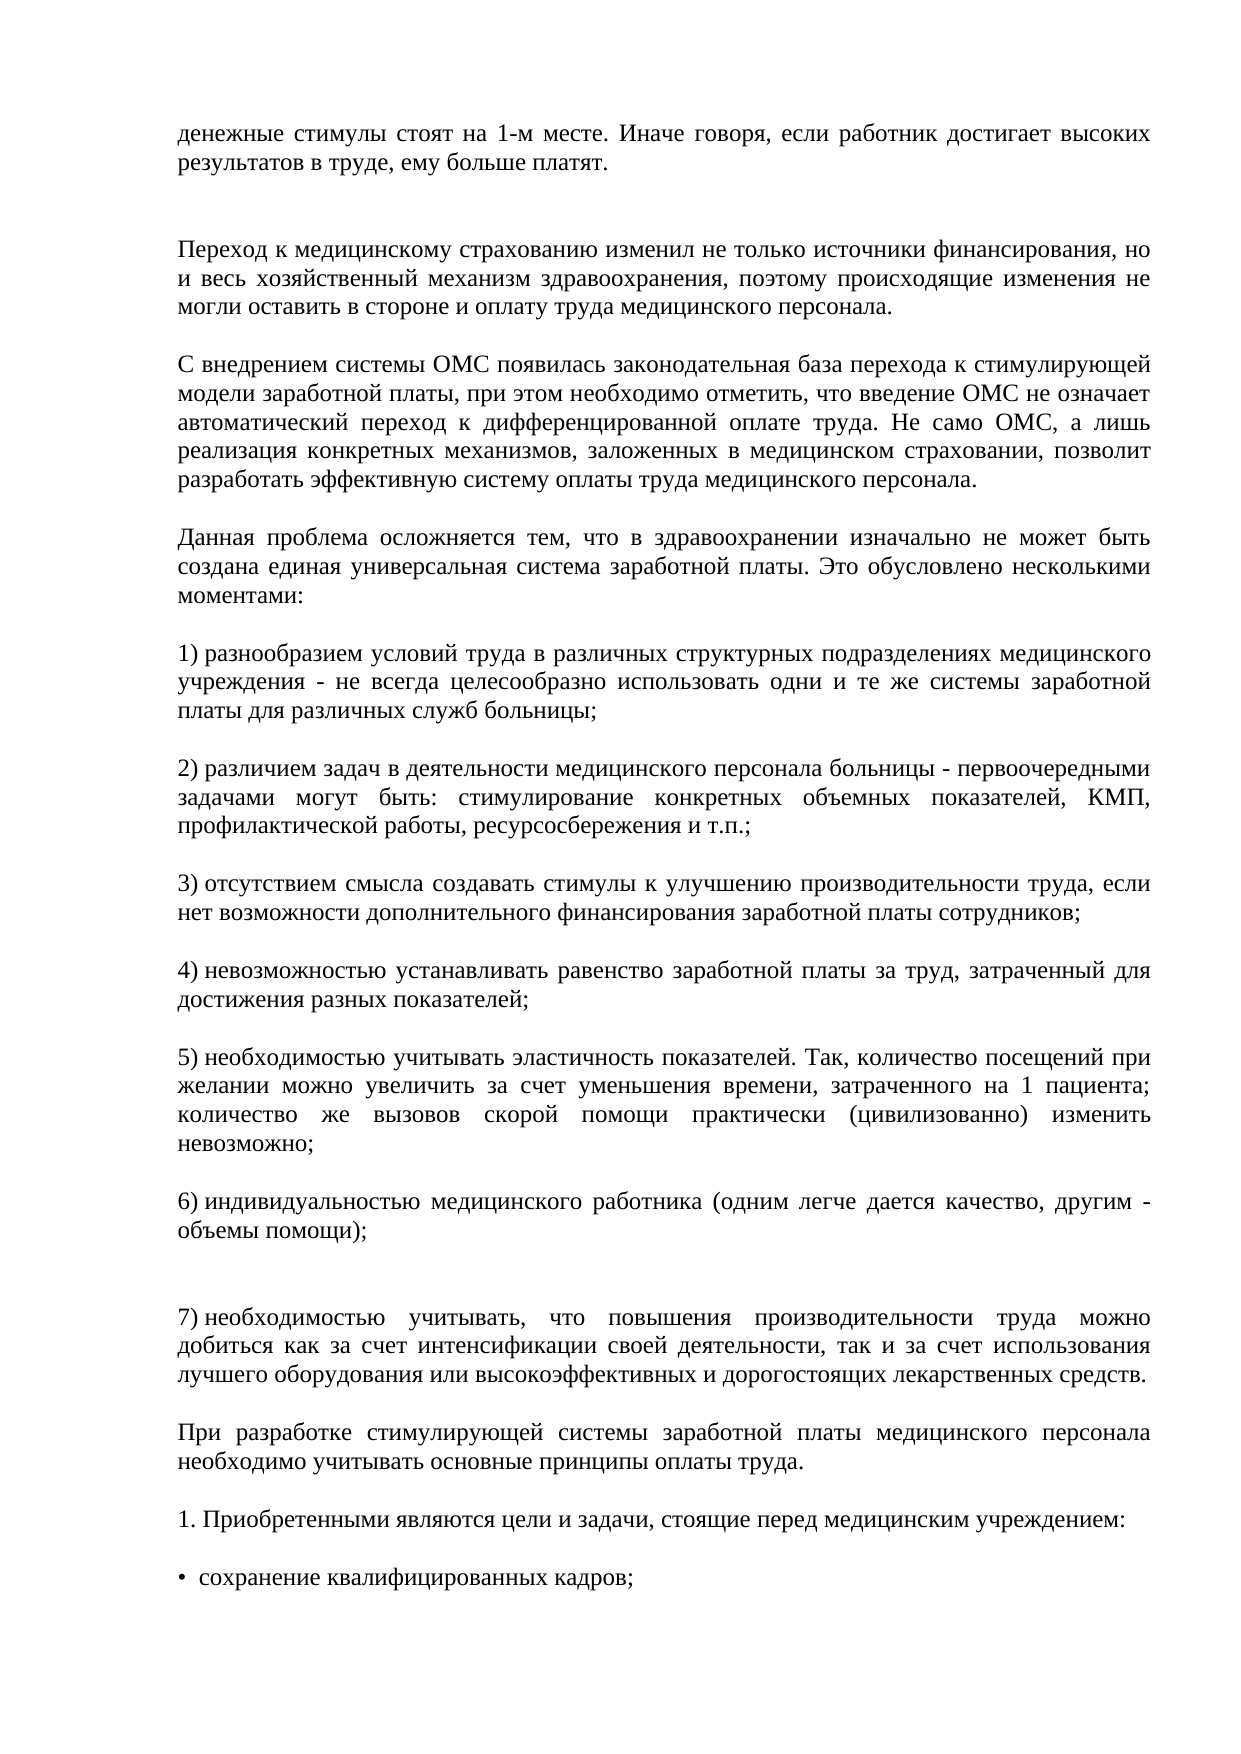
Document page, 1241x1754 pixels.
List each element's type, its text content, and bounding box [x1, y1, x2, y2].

text Переход к медицинскому страхованию изменил не только источники финансирования, но и весь хозяйственный механизм здравоохранения, поэтому происходящие изменения не могли оставить в стороне и оплату труда медицинского персонала. [177, 234, 1152, 320]
text Данная проблема осложняется тем, что в здравоохранении изначально не может быть создана единая универсальная система заработной платы. Это обусловлено несколькими моментами: [177, 522, 1152, 608]
text С внедрением системы ОМС появилась законодательная база перехода к стимулирующей модели заработной платы, при этом необходимо отметить, что введение ОМС не означает автоматический переход к дифференцированной оплате труда. Не само ОМС, а лишь реализация конкретных механизмов, заложенных в медицинском страховании, позволит разработать эффективную систему оплаты труда медицинского персонала. [177, 349, 1152, 493]
text 1) разнообразием условий труда в различных структурных подразделениях медицинского учреждения - не всегда целесообразно использовать одни и те же системы заработной платы для различных служб больницы; [177, 638, 1152, 724]
text 4) невозможностью устанавливать равенство заработной платы за труд, затраченный для достижения разных показателей; [177, 955, 1152, 1013]
text 6) индивидуальностью медицинского работника (одним легче дается качество, другим - объемы помощи); [177, 1186, 1152, 1243]
text • сохранение квалифицированных кадров; [177, 1562, 1152, 1591]
text 3) отсутствием смысла создавать стимулы к улучшению производительности труда, если нет возможности дополнительного финансирования заработной платы сотрудников; [177, 868, 1152, 926]
text 5) необходимостью учитывать эластичность показателей. Так, количество посещений при желании можно увеличить за счет уменьшения времени, затраченного на 1 пациента; количество же вызовов скорой помощи практически (цивилизованно) изменить невозможно; [177, 1042, 1152, 1157]
text При разработке стимулирующей системы заработной платы медицинского персонала необходимо учитывать основные принципы оплаты труда. [177, 1417, 1152, 1475]
text 2) различием задач в деятельности медицинского персонала больницы - первоочередными задачами могут быть: стимулирование конкретных объемных показателей, КМП, профилактической работы, ресурсосбережения и т.п.; [177, 753, 1152, 839]
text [177, 118, 1152, 176]
text 7) необходимостью учитывать, что повышения производительности труда можно добиться как за счет интенсификации своей деятельности, так и за счет использования лучшего оборудования или высокоэффективных и дорогостоящих лекарственных средств. [177, 1302, 1152, 1388]
text 1. Приобретенными являются цели и задачи, стоящие перед медицинским учреждением: [177, 1504, 1152, 1533]
